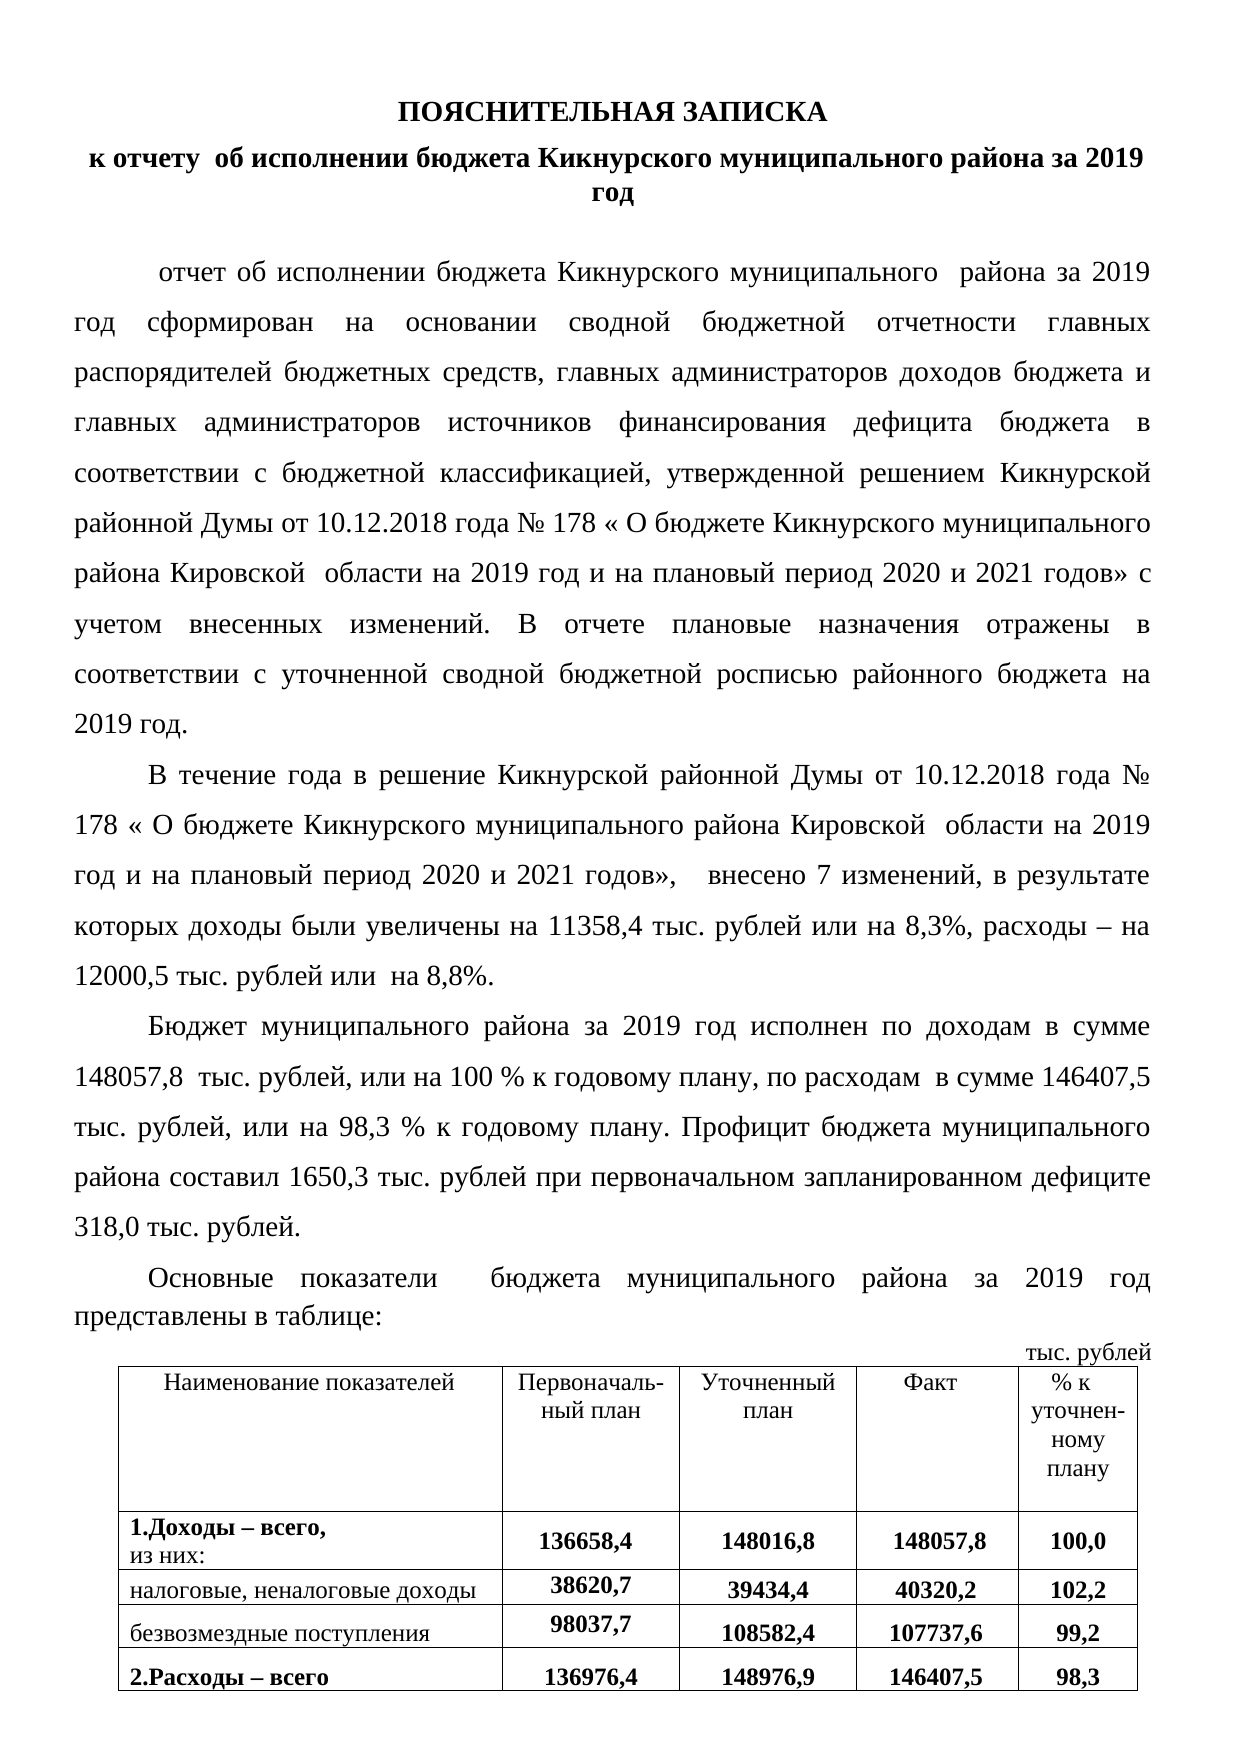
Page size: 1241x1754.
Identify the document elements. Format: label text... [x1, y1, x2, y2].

text В течение года в решение Кикнурской районной Думы от 10.12.2018 года № 178 « О бюджете Кикнурского муниципального района Кировской области на 2019 год и на плановый период 2020 и 2021 годов», внесено 7 изменений, в результате которых доходы были увеличены на 11358,4 тыс. рублей или на 8,3%, расходы – на 12000,5 тыс. рублей или на 8,8%. [74, 757, 1152, 992]
table_cell 108582,4 [680, 1605, 856, 1647]
table_cell налоговые, неналоговые доходы [119, 1570, 502, 1604]
table_cell 2.Расходы – всего [119, 1648, 502, 1690]
table_cell 148016,8 [680, 1512, 856, 1569]
table_cell 39434,4 [680, 1570, 856, 1604]
table_cell 99,2 [1019, 1605, 1137, 1647]
table_header Уточненный план [680, 1367, 856, 1511]
table_header % к уточнен-ному плану [1019, 1367, 1137, 1511]
text Бюджет муниципального района за 2019 год исполнен по доходам в сумме 148057,8 тыс. рублей, или на 100 % к годовому плану, по расходам в сумме 146407,5 тыс. рублей, или на 98,3 % к годовому плану. Профицит бюджета муниципального района составил 1650,3 тыс. рублей при первоначальном запланированном дефиците 318,0 тыс. рублей. [74, 1008, 1152, 1243]
table_cell 136658,4 [503, 1512, 679, 1569]
text Основные показатели бюджета муниципального района за 2019 год представлены в таблице: [74, 1260, 1152, 1332]
table_cell 1.Доходы – всего, из них: [119, 1512, 502, 1569]
table_cell 148057,8 [857, 1512, 1018, 1569]
text ПОЯСНИТЕЛЬНАЯ ЗАПИСКА [74, 94, 1152, 128]
table_header Наименование показателей [119, 1367, 502, 1511]
text тыс. рублей [885, 1337, 1152, 1366]
table_cell 102,2 [1019, 1570, 1137, 1604]
table_cell 148976,9 [680, 1648, 856, 1690]
table_cell 146407,5 [857, 1648, 1018, 1690]
text к отчету об исполнении бюджета Кикнурского муниципального района за 2019 год [74, 141, 1152, 208]
table_cell 40320,2 [857, 1570, 1018, 1604]
table_cell безвозмездные поступления [119, 1605, 502, 1647]
table_cell 100,0 [1019, 1512, 1137, 1569]
table_cell 98037,7 [503, 1605, 679, 1647]
table_cell 38620,7 [503, 1570, 679, 1604]
table_cell 136976,4 [503, 1648, 679, 1690]
title отчет об исполнении бюджета Кикнурского муниципального района за 2019 год сформирован на основании сводной бюджетной отчетности главных распорядителей бюджетных средств, главных администраторов доходов бюджета и главных администраторов источников финансирования дефицита бюджета в соответствии с бюджетной классификацией, утвержденной решением Кикнурской районной Думы от 10.12.2018 года № 178 « О бюджете Кикнурского муниципального района Кировской области на 2019 год и на плановый период 2020 и 2021 годов» с учетом внесенных изменений. В отчете плановые назначения отражены в соответствии с уточненной сводной бюджетной росписью районного бюджета на 2019 год. [74, 254, 1152, 740]
table_header Первоначаль-ный план [503, 1367, 679, 1511]
table_cell 107737,6 [857, 1605, 1018, 1647]
table_header Факт [857, 1367, 1018, 1511]
table_cell 98,3 [1019, 1648, 1137, 1690]
